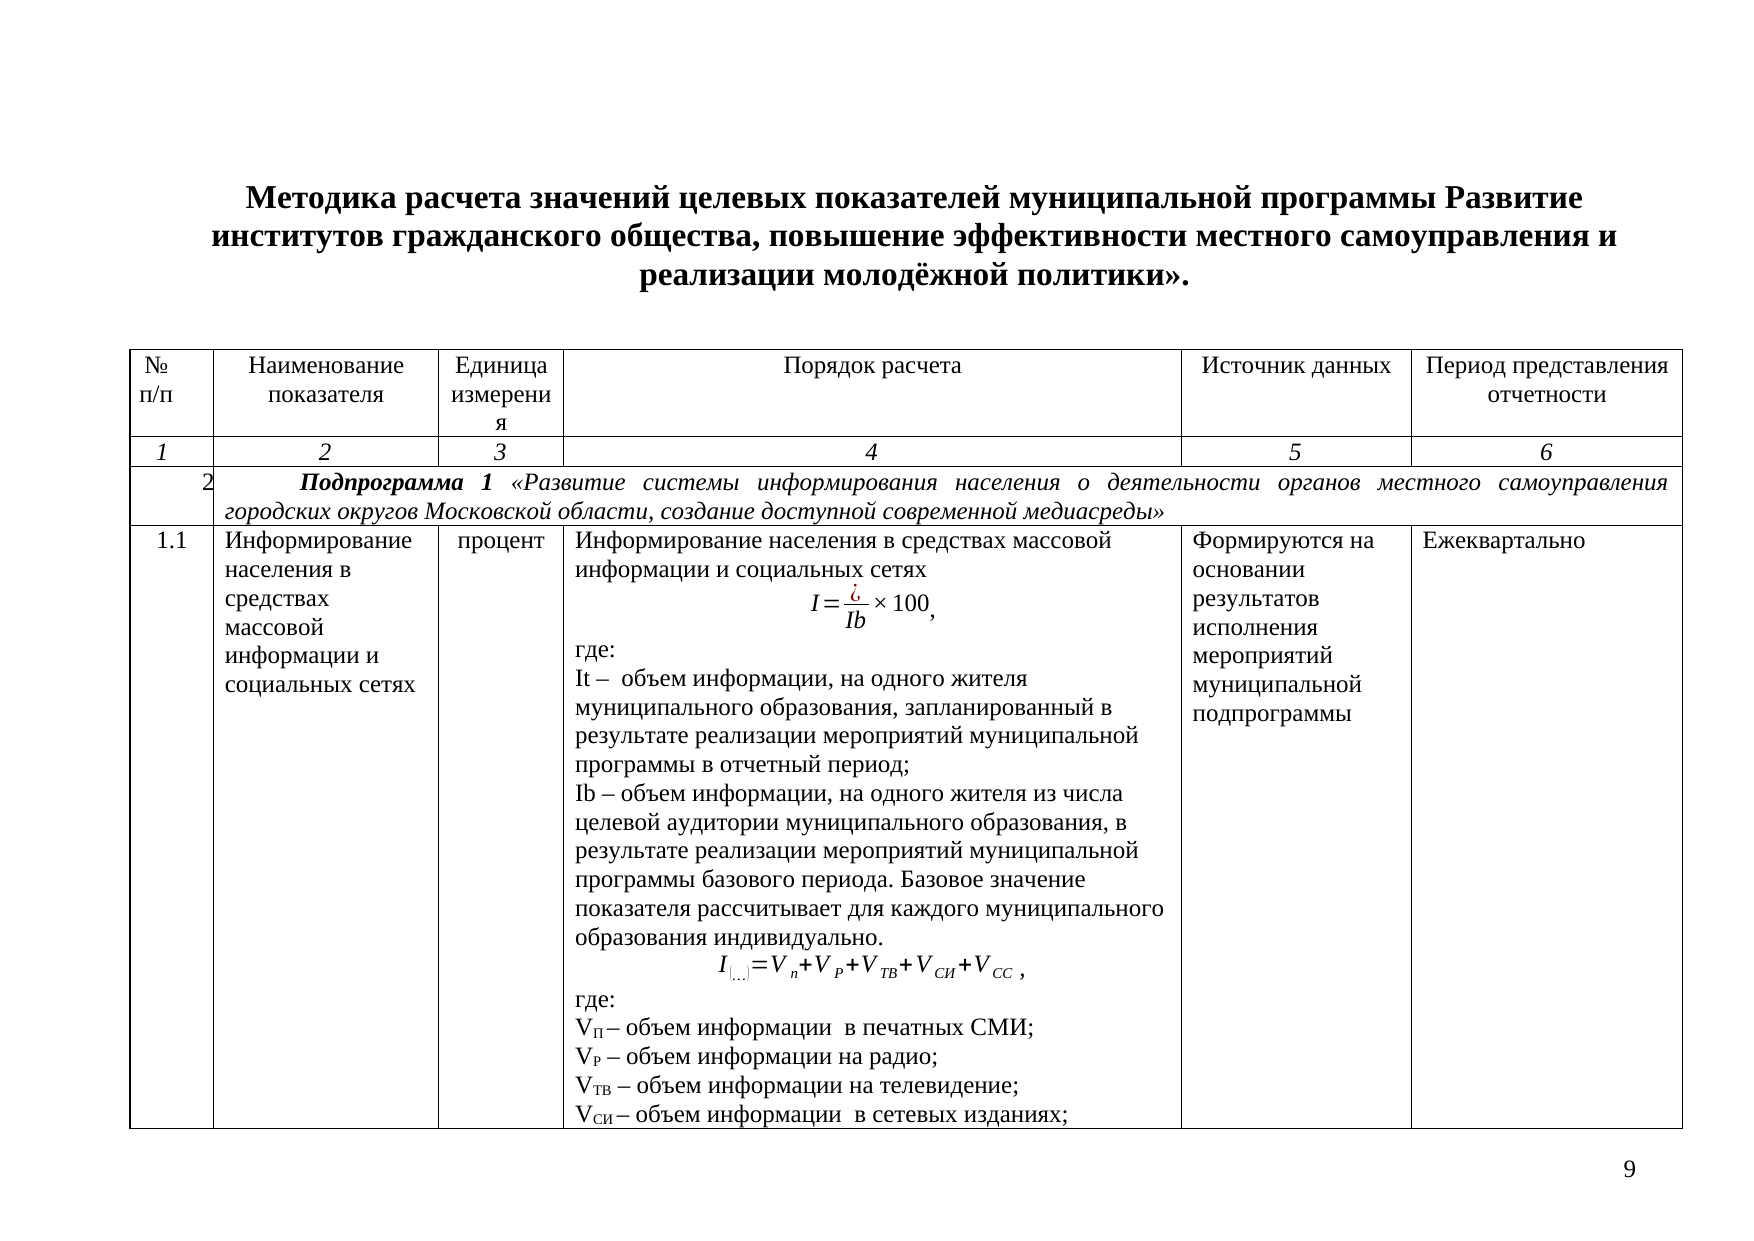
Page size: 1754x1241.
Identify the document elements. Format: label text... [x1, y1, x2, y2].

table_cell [214, 526, 438, 1127]
table_header № п/п [131, 350, 213, 436]
table_cell 2 [131, 467, 213, 524]
table_cell 1.1 [131, 526, 213, 1127]
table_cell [564, 526, 1181, 1127]
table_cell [1182, 526, 1411, 1127]
table_cell Подпрограмма 1 «Развитие системы информирования населения о деятельности органов местного самоуправления городских округов Московской области, создание доступной современной медиасреды» [214, 467, 1682, 524]
table_cell 6 [1412, 437, 1682, 466]
table_cell 4 [564, 437, 1181, 466]
table_header Источник данных [1182, 350, 1411, 436]
table_header Единица измерения [439, 350, 563, 436]
table_cell 1 [131, 437, 213, 466]
table_cell 5 [1182, 437, 1411, 466]
table_header Порядок расчета [564, 350, 1181, 436]
table_header Наименование показателя [214, 350, 438, 436]
table_cell Ежеквартально [1412, 526, 1682, 1127]
text Методика расчета значений целевых показателей муниципальной программы Развитие институтов гражданского общества, повышение эффективности местного самоуправления и реализации молодёжной политики». [193, 177, 1636, 292]
table_cell 2 [214, 437, 438, 466]
table_header Период представления отчетности [1412, 350, 1682, 436]
table_cell 3 [439, 437, 563, 466]
table_cell процент [439, 526, 563, 1127]
